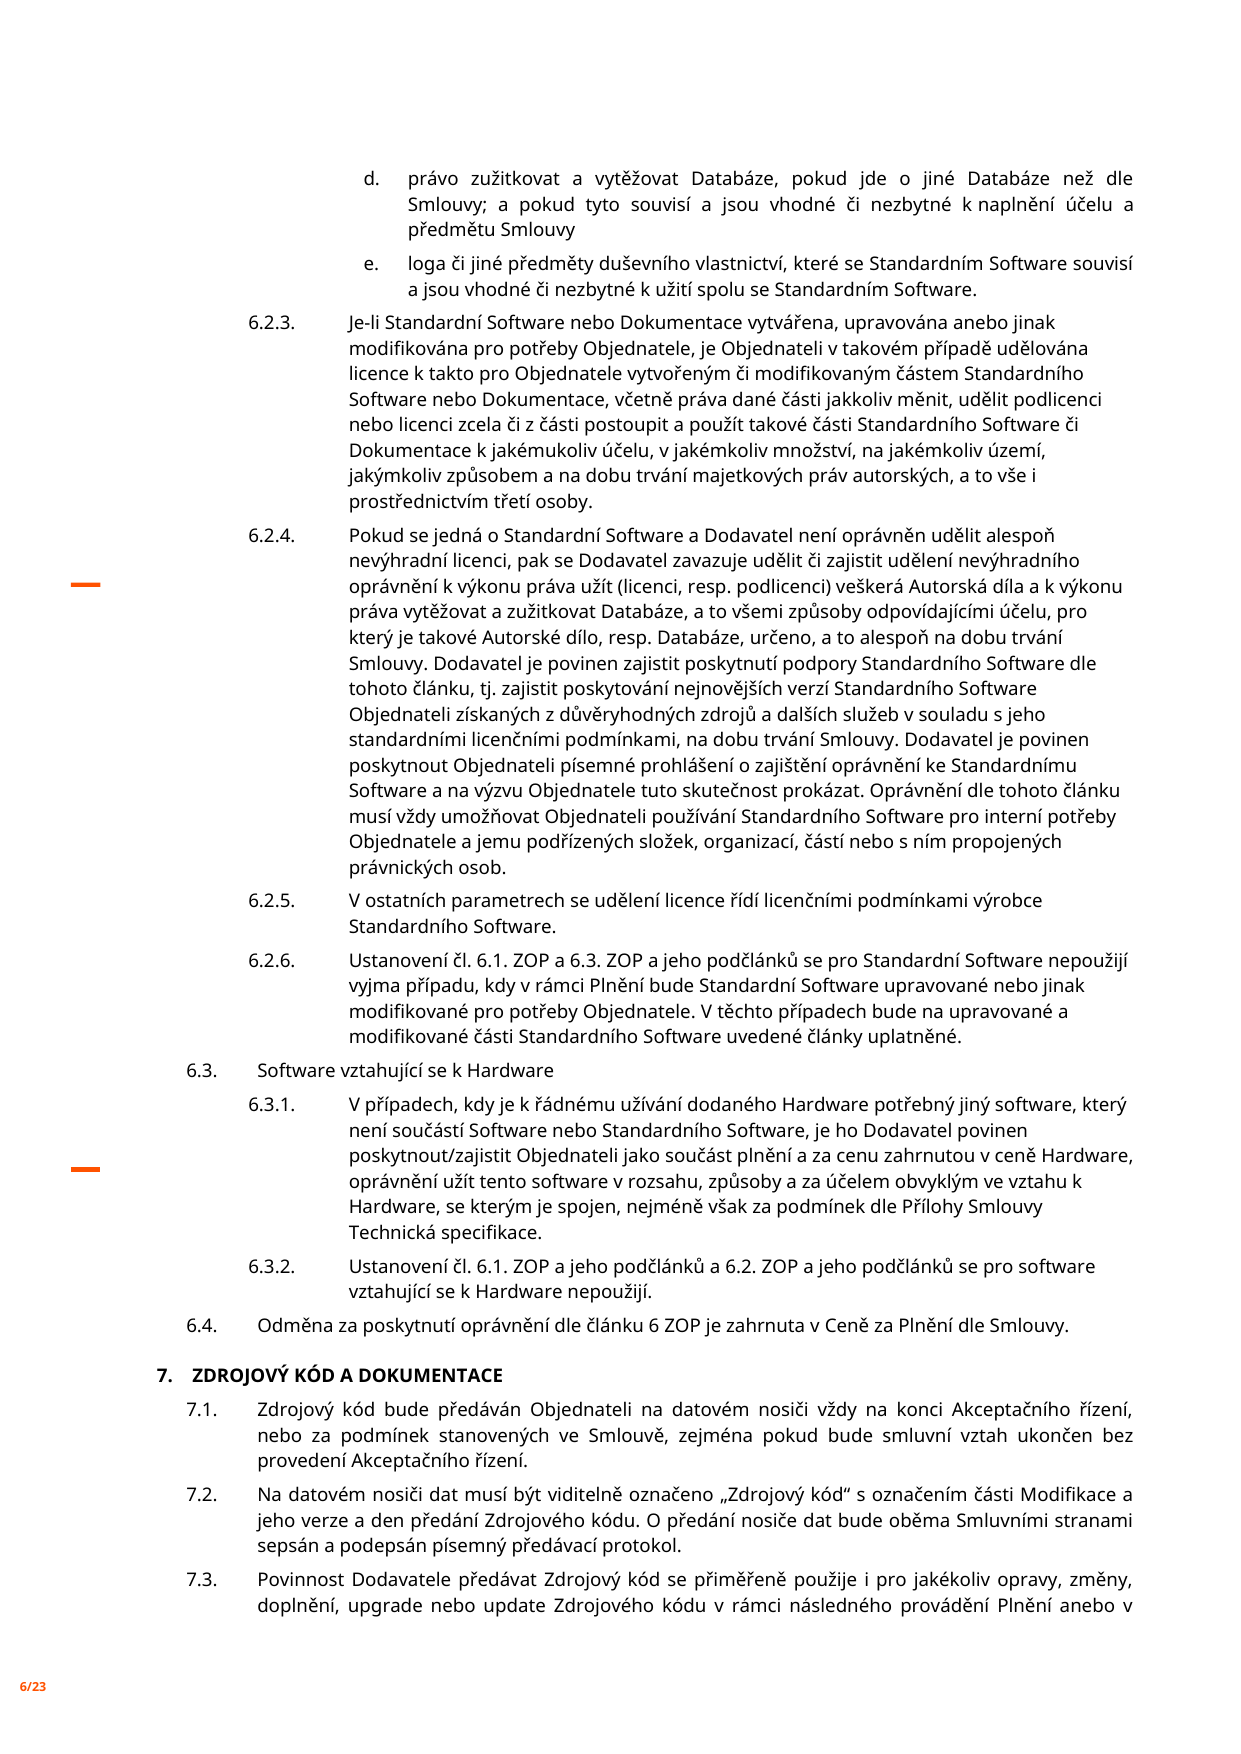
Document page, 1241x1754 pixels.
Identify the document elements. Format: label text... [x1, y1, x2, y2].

text Ustanovení čl. 6.1. ZOP a jeho podčlánků a 6.2. ZOP a jeho podčlánků se pro software vztahující se k Hardware nepoužijí. [248, 1253, 1134, 1304]
text Software vztahující se k Hardware [186, 1058, 1134, 1083]
list loga či jiné předměty duševního vlastnictví, které se Standardním Software souvisí a jsou vhodné či nezbytné k užití spolu se Standardním Software. [363, 250, 1134, 301]
text Zdrojový kód a dokumentace [157, 1363, 1134, 1388]
text Zdrojový kód bude předáván Objednateli na datovém nosiči vždy na konci Akceptačního řízení, nebo za podmínek stanovených ve Smlouvě, zejména pokud bude smluvní vztah ukončen bez provedení Akceptačního řízení. [186, 1397, 1134, 1473]
text Odměna za poskytnutí oprávnění dle článku 6 ZOP je zahrnuta v Ceně za Plnění dle Smlouvy. [186, 1312, 1134, 1338]
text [186, 1566, 1134, 1617]
list právo zužitkovat a vytěžovat Databáze, pokud jde o jiné Databáze než dle Smlouvy; a pokud tyto souvisí a jsou vhodné či nezbytné k naplnění účelu a předmětu Smlouvy [363, 165, 1134, 242]
text V ostatních parametrech se udělení licence řídí licenčními podmínkami výrobce Standardního Software. [248, 888, 1134, 939]
text Je-li Standardní Software nebo Dokumentace vytvářena, upravována anebo jinak modifikována pro potřeby Objednatele, je Objednateli v takovém případě udělována licence k takto pro Objednatele vytvořeným či modifikovaným částem Standardního Software nebo Dokumentace, včetně práva dané části jakkoliv měnit, udělit podlicenci nebo licenci zcela či z části postoupit a použít takové části Standardního Software či Dokumentace k jakémukoliv účelu, v jakémkoliv množství, na jakémkoliv území, jakýmkoliv způsobem a na dobu trvání majetkových práv autorských, a to vše i prostřednictvím třetí osoby. [248, 310, 1134, 514]
text Pokud se jedná o Standardní Software a Dodavatel není oprávněn udělit alespoň nevýhradní licenci, pak se Dodavatel zavazuje udělit či zajistit udělení nevýhradního oprávnění k výkonu práva užít (licenci, resp. podlicenci) veškerá Autorská díla a k výkonu práva vytěžovat a zužitkovat Databáze, a to všemi způsoby odpovídajícími účelu, pro který je takové Autorské dílo, resp. Databáze, určeno, a to alespoň na dobu trvání Smlouvy. Dodavatel je povinen zajistit poskytnutí podpory Standardního Software dle tohoto článku, tj. zajistit poskytování nejnovějších verzí Standardního Software Objednateli získaných z důvěryhodných zdrojů a dalších služeb v souladu s jeho standardními licenčními podmínkami, na dobu trvání Smlouvy. Dodavatel je povinen poskytnout Objednateli písemné prohlášení o zajištění oprávnění ke Standardnímu Software a na výzvu Objednatele tuto skutečnost prokázat. Oprávnění dle tohoto článku musí vždy umožňovat Objednateli používání Standardního Software pro interní potřeby Objednatele a jemu podřízených složek, organizací, částí nebo s ním propojených právnických osob. [248, 522, 1134, 879]
text Ustanovení čl. 6.1. ZOP a 6.3. ZOP a jeho podčlánků se pro Standardní Software nepoužijí vyjma případu, kdy v rámci Plnění bude Standardní Software upravované nebo jinak modifikované pro potřeby Objednatele. V těchto případech bude na upravované a modifikované části Standardního Software uvedené články uplatněné. [248, 947, 1134, 1049]
text Na datovém nosiči dat musí být viditelně označeno „Zdrojový kód“ s označením části Modifikace a jeho verze a den předání Zdrojového kódu. O předání nosiče dat bude oběma Smluvními stranami sepsán a podepsán písemný předávací protokol. [186, 1482, 1134, 1558]
text V případech, kdy je k řádnému užívání dodaného Hardware potřebný jiný software, který není součástí Software nebo Standardního Software, je ho Dodavatel povinen poskytnout/zajistit Objednateli jako součást plnění a za cenu zahrnutou v ceně Hardware, oprávnění užít tento software v rozsahu, způsoby a za účelem obvyklým ve vztahu k Hardware, se kterým je spojen, nejméně však za podmínek dle Přílohy Smlouvy Technická specifikace. [248, 1091, 1134, 1244]
